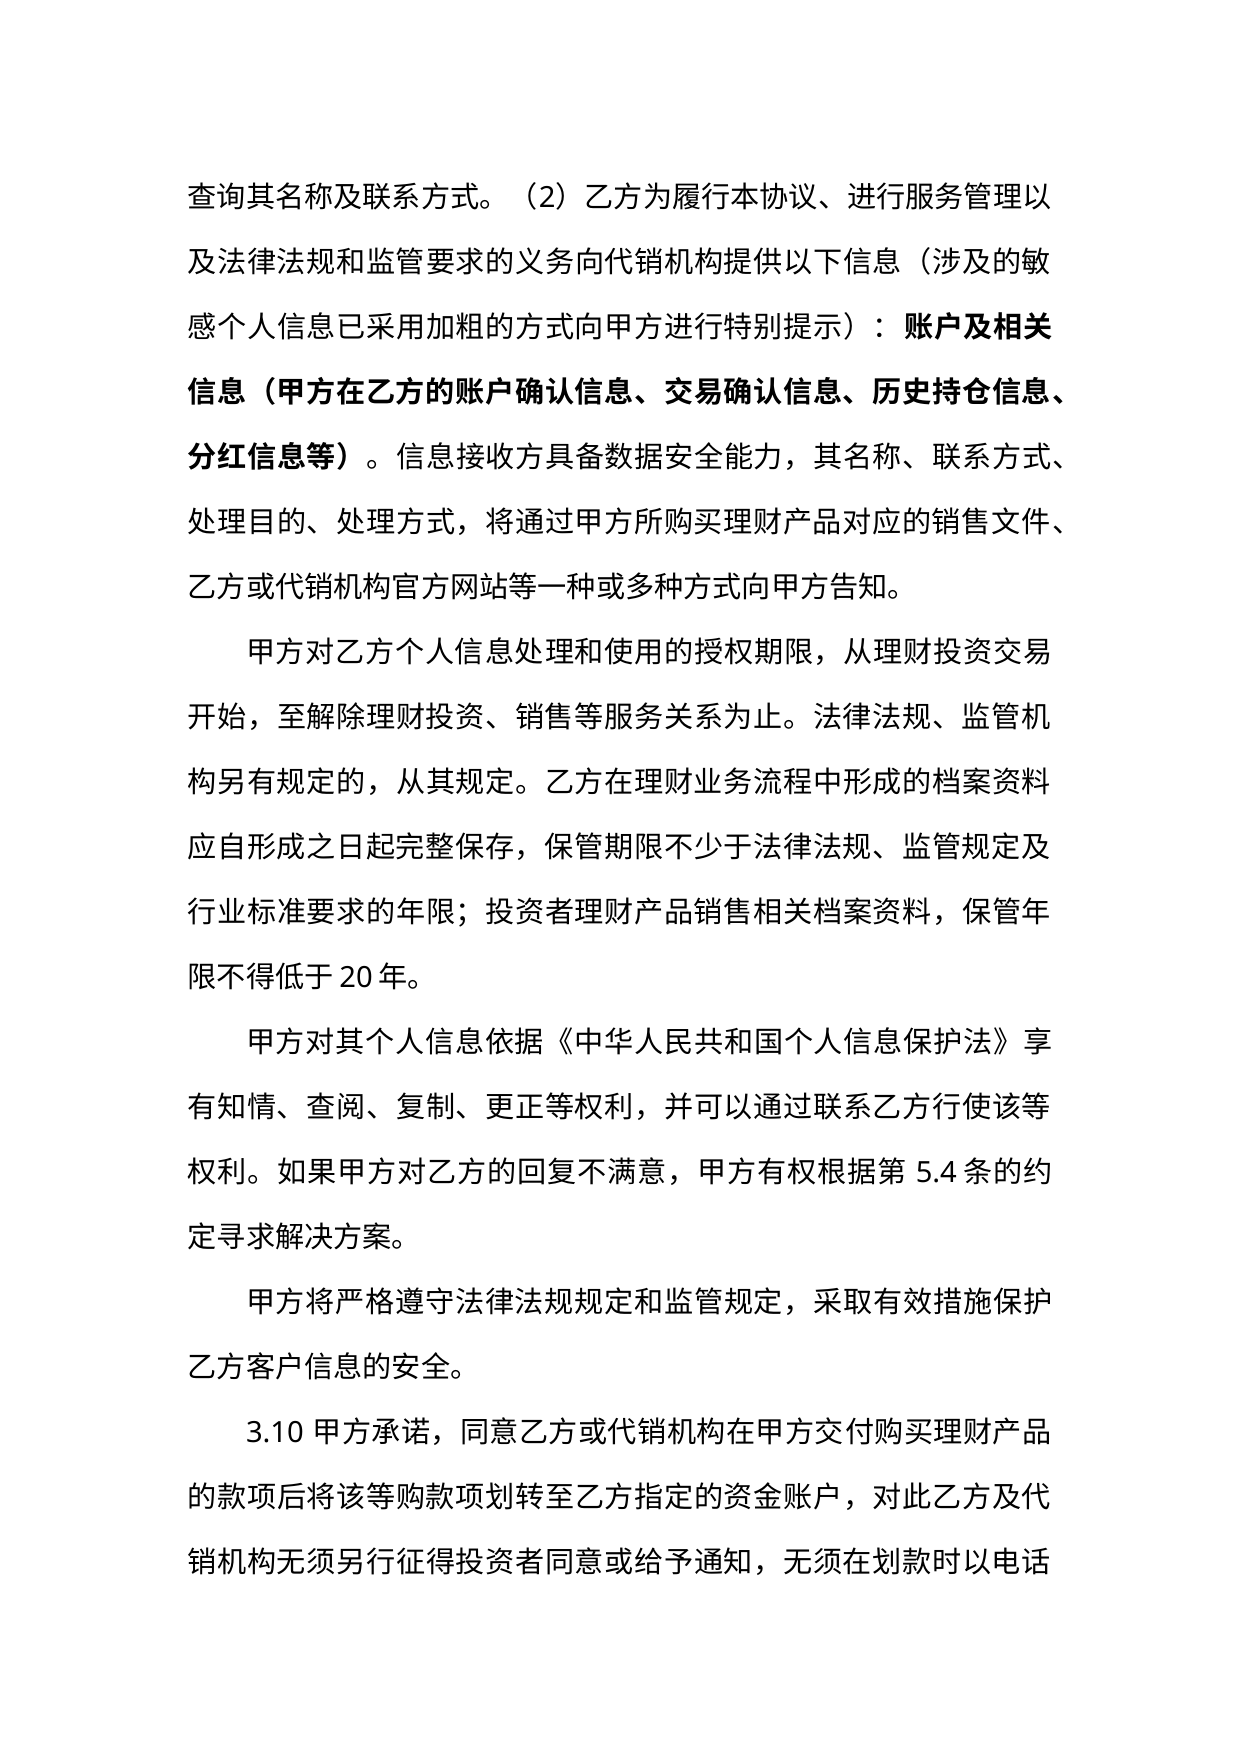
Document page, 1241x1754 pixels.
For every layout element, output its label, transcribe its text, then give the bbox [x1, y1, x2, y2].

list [187, 162, 1053, 617]
list 甲方对其个人信息依据《中华人民共和国个人信息保护法》享有知情、查阅、复制、更正等权利，并可以通过联系乙方行使该等权利。如果甲方对乙方的回复不满意，甲方有权根据第5.4条的约定寻求解决方案。 [187, 1007, 1053, 1267]
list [187, 1397, 1053, 1592]
list 甲方对乙方个人信息处理和使用的授权期限，从理财投资交易开始，至解除理财投资、销售等服务关系为止。法律法规、监管机构另有规定的，从其规定。乙方在理财业务流程中形成的档案资料应自形成之日起完整保存，保管期限不少于法律法规、监管规定及行业标准要求的年限；投资者理财产品销售相关档案资料，保管年限不得低于20年。 [187, 617, 1053, 1007]
list 甲方将严格遵守法律法规规定和监管规定，采取有效措施保护乙方客户信息的安全。 [187, 1267, 1053, 1397]
